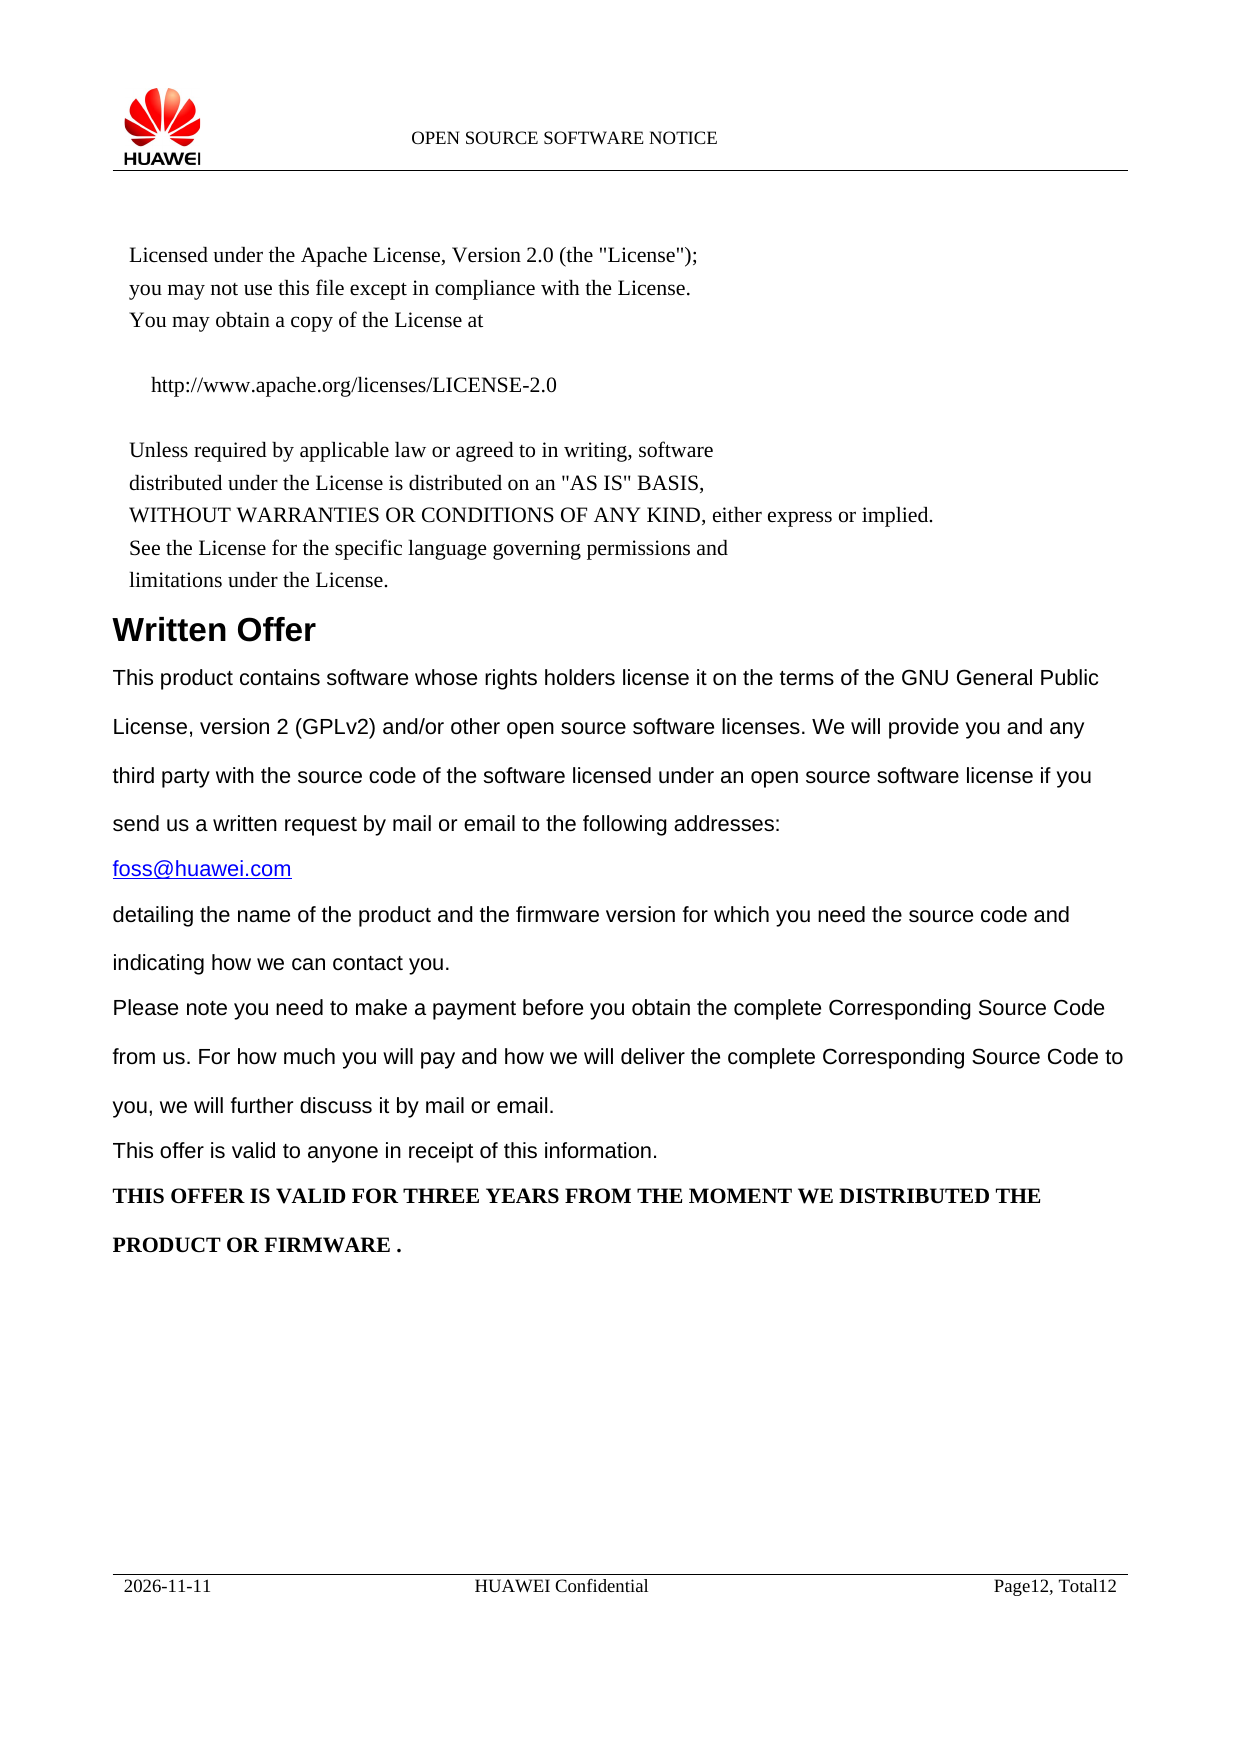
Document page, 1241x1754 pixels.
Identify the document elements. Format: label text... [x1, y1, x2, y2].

text foss@huawei.com [112, 853, 1128, 885]
text This offer is valid for three years from the moment we distributed the product or firmware . [112, 1179, 1128, 1261]
picture [124, 88, 201, 165]
text This offer is valid to anyone in receipt of this information. [112, 1134, 1128, 1167]
text This product contains software whose rights holders license it on the terms of the GNU General Public License, version 2 (GPLv2) and/or other open source software licenses. We will provide you and any third party with the source code of the software licensed under an open source software license if you send us a written request by mail or email to the following addresses: [112, 661, 1128, 840]
text Please note you need to make a payment before you obtain the complete Corresponding Source Code from us. For how much you will pay and how we will deliver the complete Corresponding Source Code to you, we will further discuss it by mail or email. [112, 992, 1128, 1122]
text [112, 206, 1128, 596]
text Written Offer [112, 596, 1128, 661]
text detailing the name of the product and the firmware version for which you need the source code and indicating how we can contact you. [112, 898, 1128, 979]
